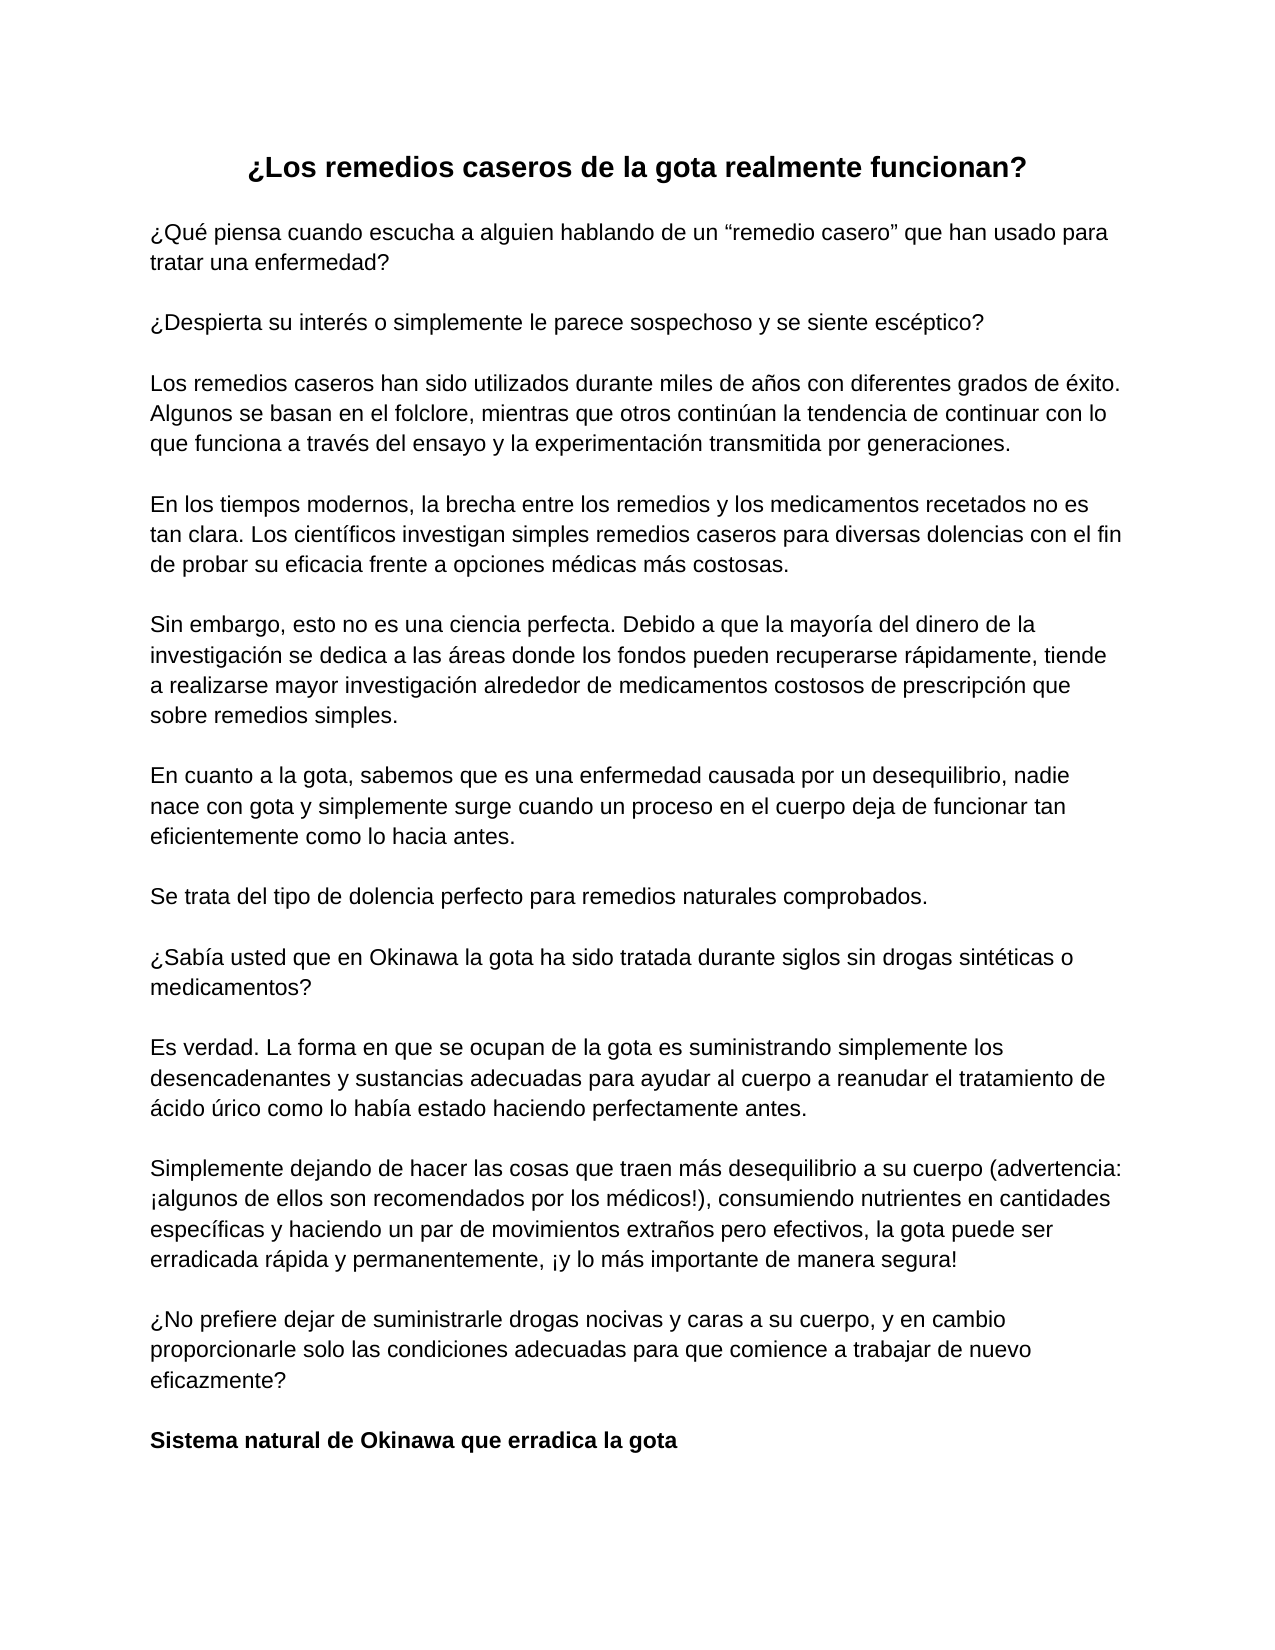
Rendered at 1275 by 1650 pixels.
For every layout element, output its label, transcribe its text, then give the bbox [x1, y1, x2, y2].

text Sistema natural de Okinawa que erradica la gota [150, 1427, 1125, 1453]
text Los remedios caseros han sido utilizados durante miles de años con diferentes grados de éxito. Algunos se basan en el folclore, mientras que otros continúan la tendencia de continuar con lo que funciona a través del ensayo y la experimentación transmitida por generaciones. [150, 370, 1125, 457]
text En cuanto a la gota, sabemos que es una enfermedad causada por un desequilibrio, nadie nace con gota y simplemente surge cuando un proceso en el cuerpo deja de funcionar tan eficientemente como lo hacia antes. [150, 762, 1125, 849]
text ¿Despierta su interés o simplemente le parece sospechoso y se siente escéptico? [150, 309, 1125, 336]
text Sin embargo, esto no es una ciencia perfecta. Debido a que la mayoría del dinero de la investigación se dedica a las áreas donde los fondos pueden recuperarse rápidamente, tiende a realizarse mayor investigación alrededor de medicamentos costosos de prescripción que sobre remedios simples. [150, 611, 1125, 728]
text Se trata del tipo de dolencia perfecto para remedios naturales comprobados. [150, 883, 1125, 910]
text ¿Los remedios caseros de la gota realmente funcionan? [150, 150, 1125, 183]
text Simplemente dejando de hacer las cosas que traen más desequilibrio a su cuerpo (advertencia: ¡algunos de ellos son recomendados por los médicos!), consumiendo nutrientes en cantidades específicas y haciendo un par de movimientos extraños pero efectivos, la gota puede ser erradicada rápida y permanentemente, ¡y lo más importante de manera segura! [150, 1155, 1125, 1272]
text ¿Sabía usted que en Okinawa la gota ha sido tratada durante siglos sin drogas sintéticas o medicamentos? [150, 944, 1125, 1000]
text ¿Qué piensa cuando escucha a alguien hablando de un “remedio casero” que han usado para tratar una enfermedad? [150, 219, 1125, 275]
text Es verdad. La forma en que se ocupan de la gota es suministrando simplemente los desencadenantes y sustancias adecuadas para ayudar al cuerpo a reanudar el tratamiento de ácido úrico como lo había estado haciendo perfectamente antes. [150, 1034, 1125, 1121]
text ¿No prefiere dejar de suministrarle drogas nocivas y caras a su cuerpo, y en cambio proporcionarle solo las condiciones adecuadas para que comience a trabajar de nuevo eficazmente? [150, 1306, 1125, 1393]
text En los tiempos modernos, la brecha entre los remedios y los medicamentos recetados no es tan clara. Los científicos investigan simples remedios caseros para diversas dolencias con el fin de probar su eficacia frente a opciones médicas más costosas. [150, 491, 1125, 577]
